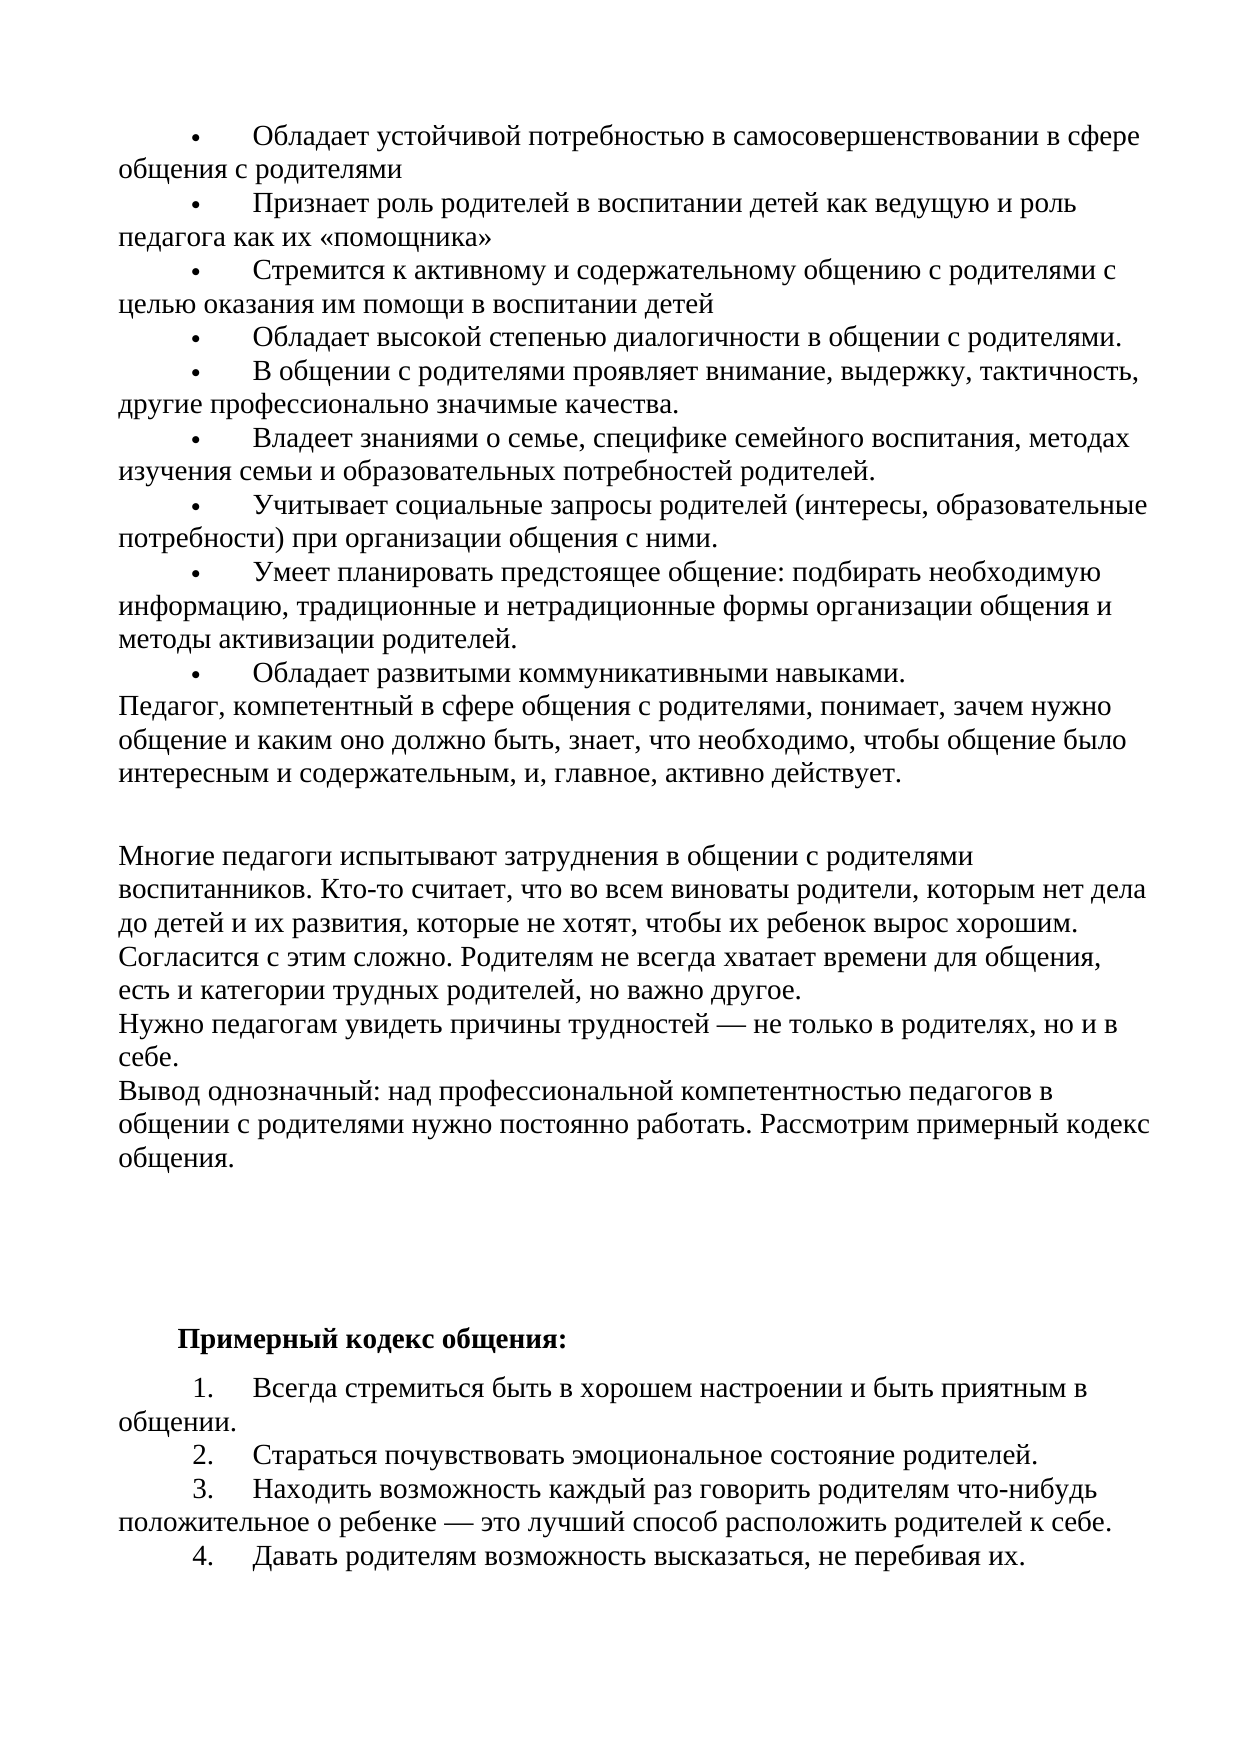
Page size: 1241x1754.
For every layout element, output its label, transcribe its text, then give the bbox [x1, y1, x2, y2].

list В общении с родителями проявляет внимание, выдержку, тактичность, другие профессионально значимые качества. [118, 353, 1152, 420]
text Многие педагоги испытывают затруднения в общении с родителями воспитанников. Кто-то считает, что во всем виноваты родители, которым нет дела до детей и их развития, которые не хотят, чтобы их ребенок вырос хорошим. Согласится с этим сложно. Родителям не всегда хватает времени для общения, есть и категории трудных родителей, но важно другое. Нужно педагогам увидеть причины трудностей — не только в родителях, но и в себе. Вывод однозначный: над профессиональной компетентностью педагогов в общении с родителями нужно постоянно работать. Рассмотрим примерный кодекс общения. [118, 804, 1152, 1173]
list Стремится к активному и содержательному общению с родителями с целью оказания им помощи в воспитании детей [118, 252, 1152, 319]
list Находить возможность каждый раз говорить родителям что-нибудь положительное о ребенке — это лучший способ расположить родителей к себе. [118, 1471, 1152, 1538]
list Признает роль родителей в воспитании детей как ведущую и роль педагога как их «помощника» [118, 185, 1152, 252]
list Обладает высокой степенью диалогичности в общении с родителями. [118, 319, 1152, 353]
list Учитывает социальные запросы родителей (интересы, образовательные потребности) при организации общения с ними. [118, 487, 1152, 554]
list Давать родителям возможность высказаться, не перебивая их. [118, 1538, 1152, 1571]
list Умеет планировать предстоящее общение: подбирать необходимую информацию, традиционные и нетрадиционные формы организации общения и методы активизации родителей. [118, 554, 1152, 655]
list Стараться почувствовать эмоциональное состояние родителей. [118, 1437, 1152, 1471]
list Владеет знаниями о семье, специфике семейного воспитания, методах изучения семьи и образовательных потребностей родителей. [118, 420, 1152, 487]
list Всегда стремиться быть в хорошем настроении и быть приятным в общении. [118, 1370, 1152, 1437]
list Обладает развитыми коммуникативными навыками. Педагог, компетентный в сфере общения с родителями, понимает, зачем нужно общение и каким оно должно быть, знает, что необходимо, чтобы общение было интересным и содержательным, и, главное, активно действует. [118, 655, 1152, 789]
text Примерный кодекс общения: [177, 1287, 1152, 1354]
list Обладает устойчивой потребностью в самосовершенствовании в сфере общения с родителями [118, 118, 1152, 185]
